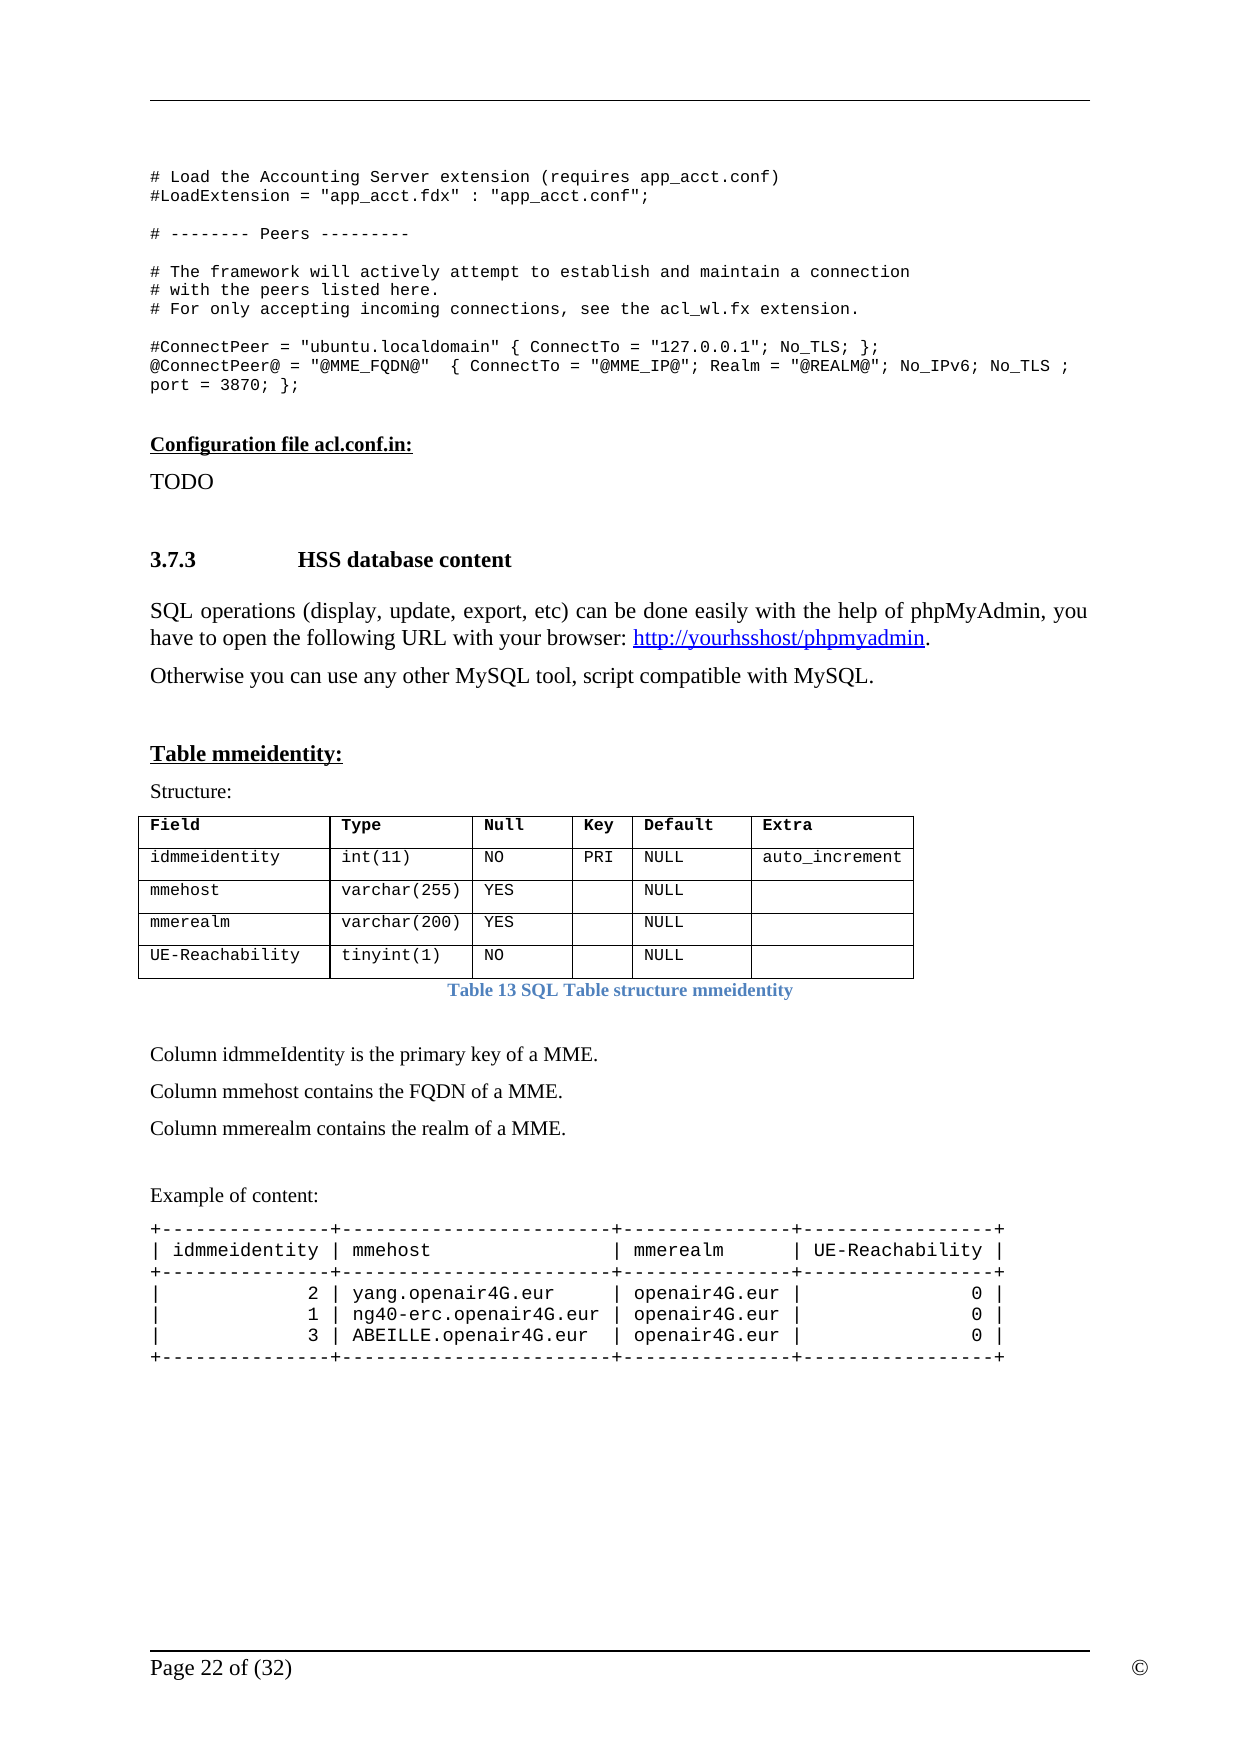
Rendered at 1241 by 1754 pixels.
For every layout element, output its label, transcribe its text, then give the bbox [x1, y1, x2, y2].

text #ConnectPeer = "ubuntu.localdomain" { ConnectTo = "127.0.0.1"; No_TLS; }; [150, 338, 1090, 357]
table_cell NULL [633, 849, 751, 880]
table_cell YES [473, 914, 572, 945]
text Structure: [150, 779, 1090, 803]
text Otherwise you can use any other MySQL tool, script compatible with MySQL. [150, 662, 1090, 689]
text # For only accepting incoming connections, see the acl_wl.fx extension. [150, 301, 1090, 320]
table_cell [752, 946, 913, 978]
text Configuration file acl.conf.in: [150, 432, 1090, 456]
table_header Null [473, 817, 572, 848]
table_cell PRI [573, 849, 632, 880]
text SQL operations (display, update, export, etc) can be done easily with the help of phpMyAdmin, you have to open the following URL with your browser: http://yourhsshost/phpmyadmin. [150, 597, 1090, 650]
table_header Extra [752, 817, 913, 848]
table_cell [752, 881, 913, 913]
text Column mmehost contains the FQDN of a MME. [150, 1079, 1090, 1103]
text Table 13 SQL Table structure mmeidentity [150, 979, 1090, 1000]
table_cell int(11) [331, 849, 472, 880]
table_cell NULL [633, 946, 751, 978]
table_cell varchar(255) [331, 881, 472, 913]
table_cell [573, 881, 632, 913]
table_cell [573, 946, 632, 978]
text Column mmerealm contains the realm of a MME. [150, 1115, 1090, 1139]
text @ConnectPeer@ = "@MME_FQDN@" { ConnectTo = "@MME_IP@"; Realm = "@REALM@"; No_IPv6; No_TLS ; port = 3870; }; [150, 357, 1090, 395]
table_cell mmehost [139, 881, 329, 913]
text Column idmmeIdentity is the primary key of a MME. [150, 1021, 1090, 1066]
text # Load the Accounting Server extension (requires app_acct.conf) [150, 169, 1090, 188]
table_cell tinyint(1) [331, 946, 472, 978]
table_header Field [139, 817, 329, 848]
table_cell idmmeidentity [139, 849, 329, 880]
subtitle HSS database content [150, 546, 1090, 572]
text # -------- Peers --------- [150, 225, 1090, 244]
table_cell UE-Reachability [139, 946, 329, 978]
table_header Type [331, 817, 472, 848]
text TODO [150, 468, 1090, 494]
table_header Key [573, 817, 632, 848]
text +---------------+------------------------+---------------+-----------------+ | idmmeidentity | mmehost | mmerealm | UE-Reachability | +---------------+------------------------+---------------+-----------------+ | 2 | yang.openair4G.eur | openair4G.eur | 0 | | 1 | ng40-erc.openair4G.eur | openair4G.eur | 0 | | 3 | ABEILLE.openair4G.eur | openair4G.eur | 0 | +---------------+------------------------+---------------+-----------------+ [150, 1220, 1090, 1369]
table_cell NULL [633, 914, 751, 945]
text Example of content: [150, 1183, 1090, 1207]
table_cell [573, 914, 632, 945]
table_cell [752, 914, 913, 945]
table_header Default [633, 817, 751, 848]
table_cell mmerealm [139, 914, 329, 945]
text #LoadExtension = "app_acct.fdx" : "app_acct.conf"; [150, 188, 1090, 207]
text Table mmeidentity: [150, 740, 1090, 767]
text # with the peers listed here. [150, 282, 1090, 301]
table_cell varchar(200) [331, 914, 472, 945]
table_cell NULL [633, 881, 751, 913]
table_cell NO [473, 946, 572, 978]
text # The framework will actively attempt to establish and maintain a connection [150, 263, 1090, 282]
table_cell NO [473, 849, 572, 880]
table_cell YES [473, 881, 572, 913]
table_cell auto_increment [752, 849, 913, 880]
